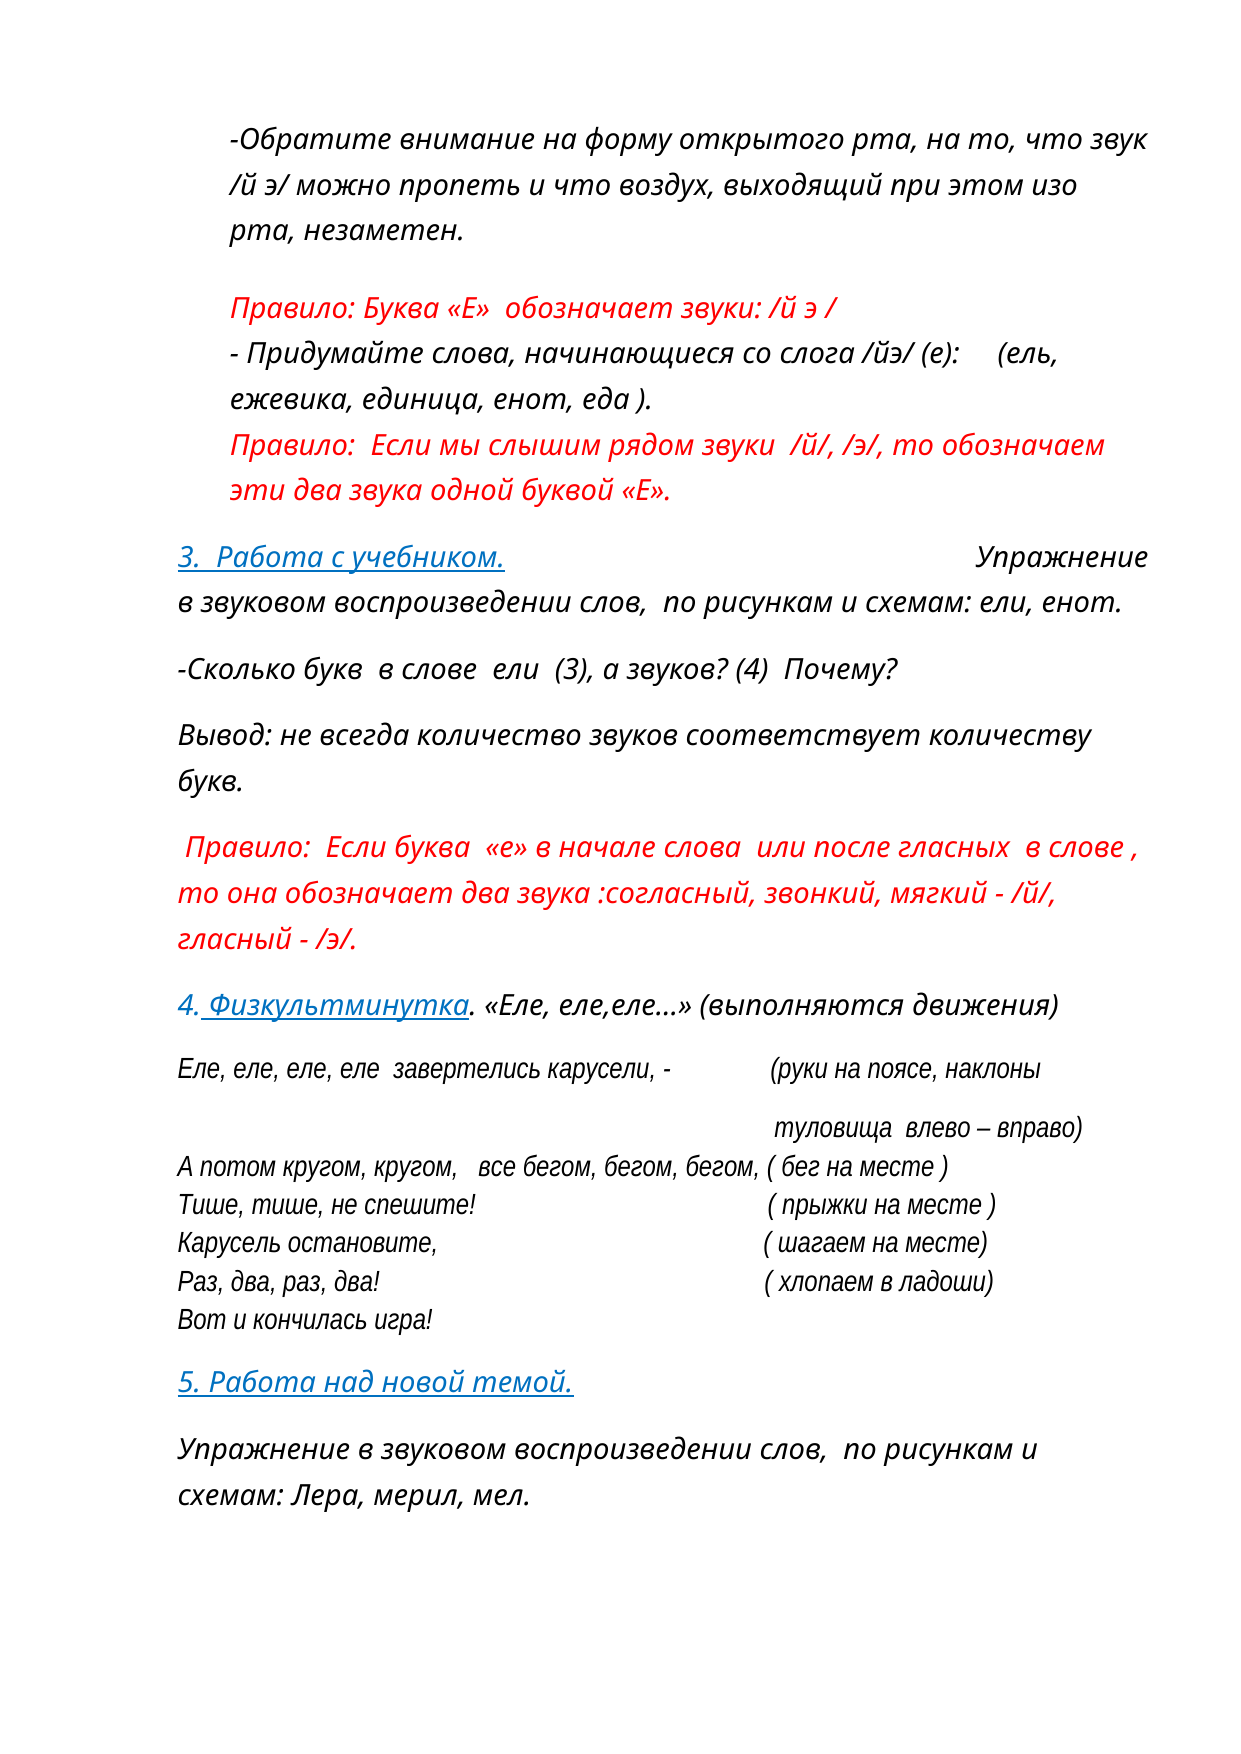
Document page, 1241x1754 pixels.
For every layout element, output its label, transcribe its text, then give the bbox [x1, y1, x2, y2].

text 5. Работа над новой темой. [177, 1362, 1152, 1401]
text Правило: Если буква «е» в начале слова или после гласных в слове , то она обозначает два звука :согласный, звонкий, мягкий - /й/, гласный - /э/. [177, 827, 1152, 958]
text туловища влево – вправо) А потом кругом, кругом, все бегом, бегом, бегом, ( бег на месте ) Тише, тише, не спешите! ( прыжки на месте ) Карусель остановите, ( шагаем на месте) Раз, два, раз, два! ( хлопаем в ладоши) Вот и кончилась игра! [177, 1110, 1152, 1336]
list Правило: Если мы слышим рядом звуки /й/, /э/, то обозначаем эти два звука одной буквой «Е». [229, 424, 1152, 509]
text -Сколько букв в слове ели (3), а звуков? (4) Почему? [177, 648, 1152, 688]
text Упражнение в звуковом воспроизведении слов, по рисункам и схемам: Лера, мерил, мел. [177, 1428, 1152, 1513]
text 4. Физкультминутка. «Еле, еле,еле…» (выполняются движения) [177, 984, 1152, 1024]
list - Придумайте слова, начинающиеся со слога /йэ/ (е): (ель, ежевика, единица, енот, еда ). [229, 333, 1152, 418]
text Еле, еле, еле, еле завертелись карусели, - (руки на поясе, наклоны [177, 1051, 1152, 1084]
list -Обратите внимание на форму открытого рта, на то, что звук /й э/ можно пропеть и что воздух, выходящий при этом изо рта, незаметен. [229, 118, 1152, 249]
text Вывод: не всегда количество звуков соответствует количеству букв. [177, 715, 1152, 800]
text 3. Работа с учебником. Упражнение в звуковом воспроизведении слов, по рисункам и схемам: ели, енот. [177, 536, 1152, 621]
list Правило: Буква «Е» обозначает звуки: /й э / [229, 287, 1152, 327]
